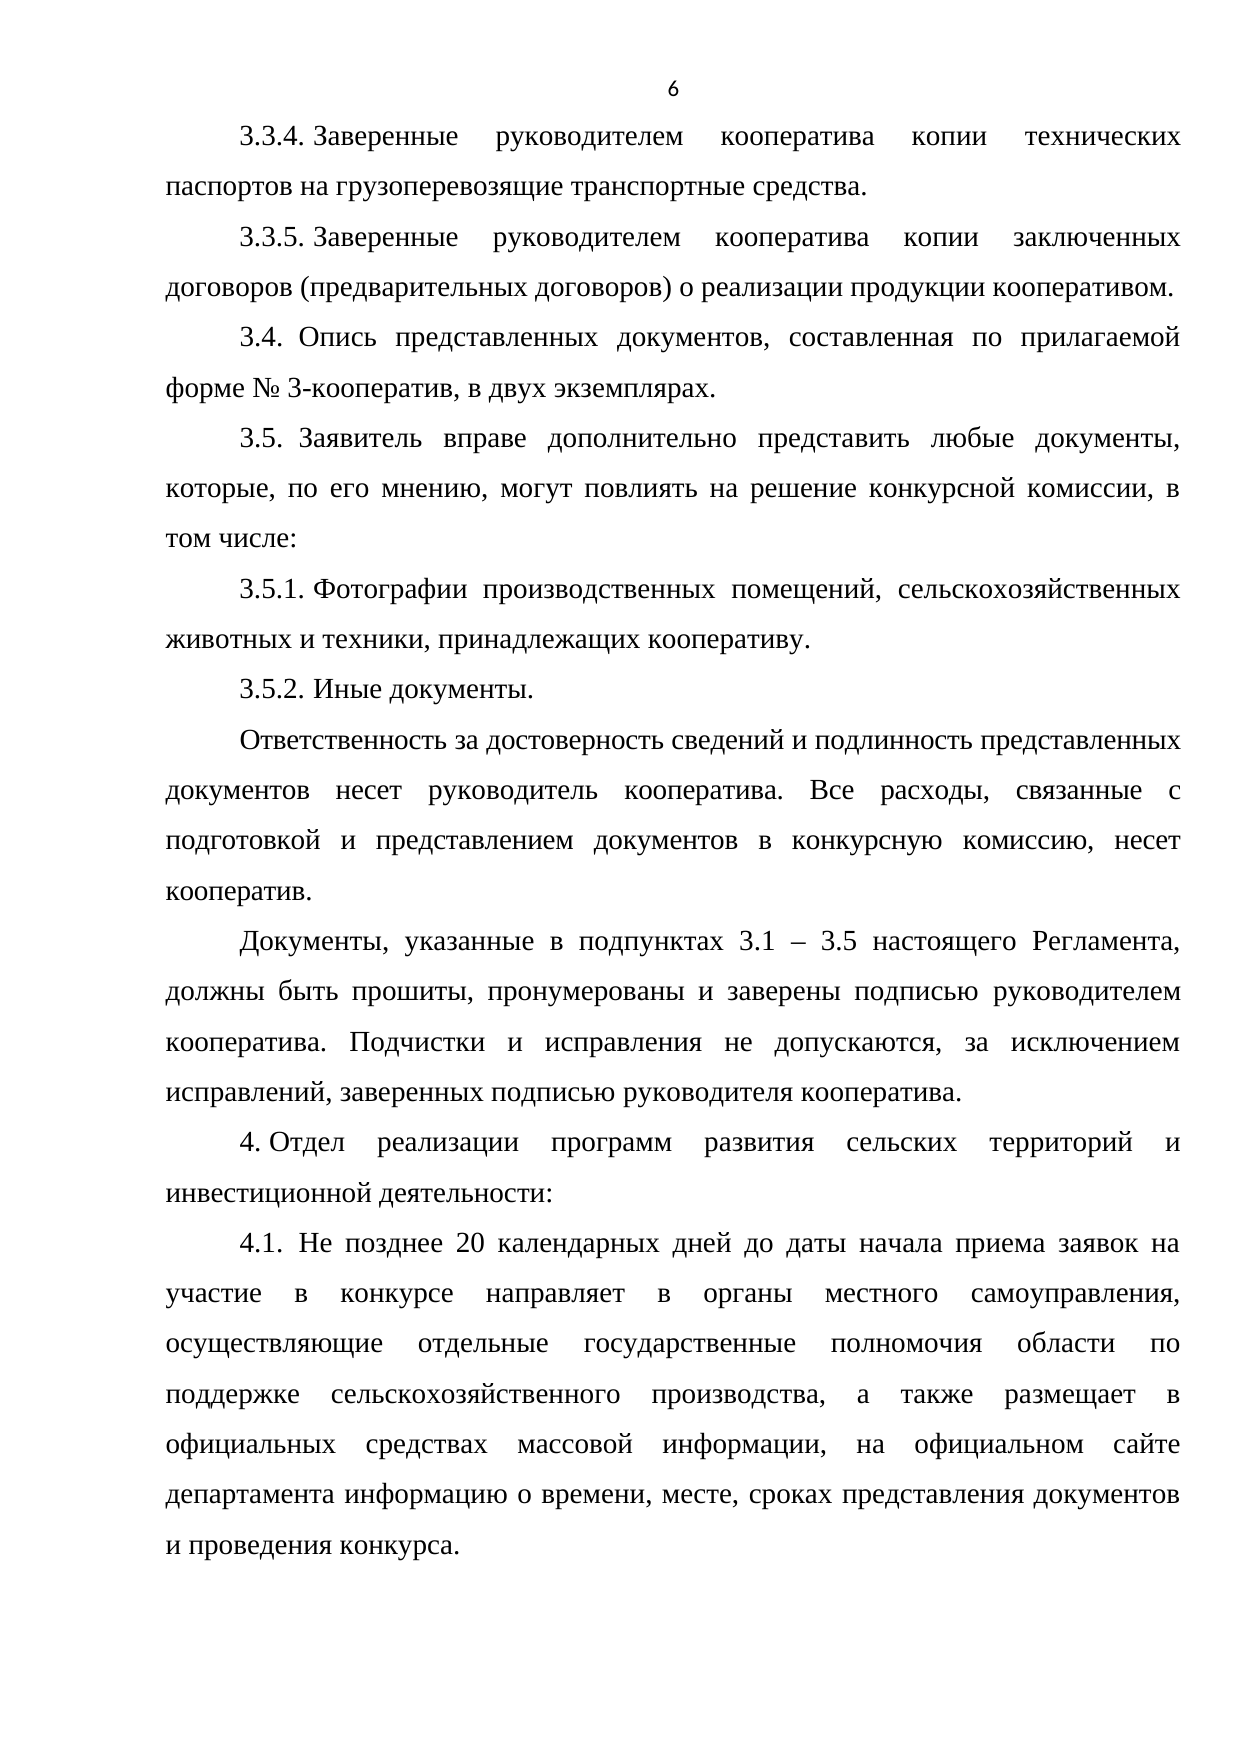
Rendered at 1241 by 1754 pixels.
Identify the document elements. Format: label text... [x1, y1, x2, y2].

list Опись представленных документов, составленная по прилагаемой форме № 3-кооператив, в двух экземплярах. [165, 319, 1181, 403]
list Заверенные руководителем кооператива копии заключенных договоров (предварительных договоров) о реализации продукции кооперативом. [165, 219, 1181, 303]
list Заверенные руководителем кооператива копии технических паспортов на грузоперевозящие транспортные средства. [165, 118, 1181, 202]
list Ответственность за достоверность сведений и подлинность представленных документов несет руководитель кооператива. Все расходы, связанные с подготовкой и представлением документов в конкурсную комиссию, несет кооператив. [165, 722, 1181, 906]
list Фотографии производственных помещений, сельскохозяйственных животных и техники, принадлежащих кооперативу. [165, 571, 1181, 655]
list Заявитель вправе дополнительно представить любые документы, которые, по его мнению, могут повлиять на решение конкурсной комиссии, в том числе: [165, 420, 1181, 554]
list Документы, указанные в подпунктах 3.1 – 3.5 настоящего Регламента, должны быть прошиты, пронумерованы и заверены подписью руководителем кооператива. Подчистки и исправления не допускаются, за исключением исправлений, заверенных подписью руководителя кооператива. [165, 923, 1181, 1108]
list Не позднее 20 календарных дней до даты начала приема заявок на участие в конкурсе направляет в органы местного самоуправления, осуществляющие отдельные государственные полномочия области по поддержке сельскохозяйственного производства, а также размещает в официальных средствах массовой информации, на официальном сайте департамента информацию о времени, месте, сроках представления документов и проведения конкурса. [165, 1225, 1181, 1560]
list Иные документы. [165, 672, 1181, 705]
list Отдел реализации программ развития сельских территорий и инвестиционной деятельности: [165, 1124, 1181, 1208]
